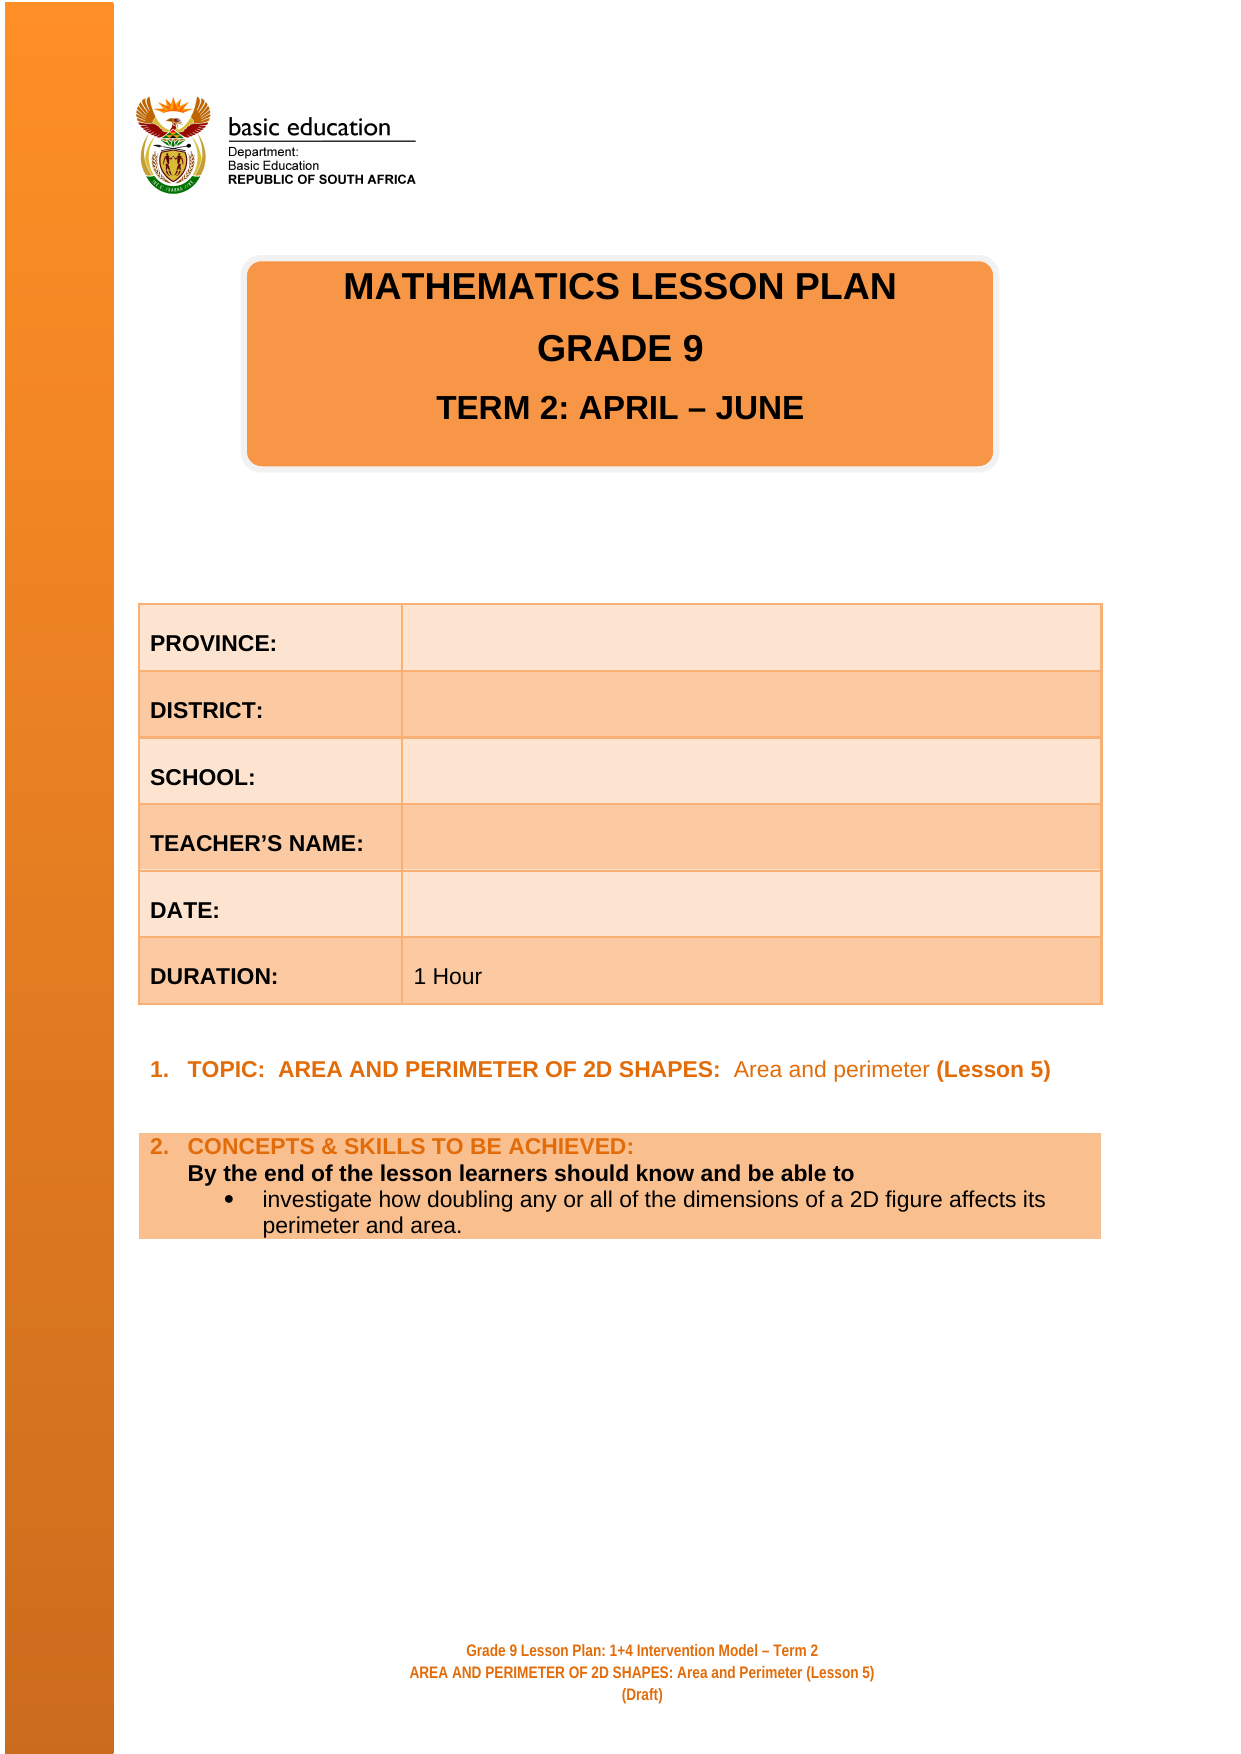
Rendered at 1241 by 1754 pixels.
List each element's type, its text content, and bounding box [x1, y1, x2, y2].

table_cell [403, 739, 1100, 803]
table_cell TEACHER’S NAME: [140, 805, 401, 869]
table_cell DISTRICT: [140, 672, 401, 736]
table_cell DURATION: [140, 938, 401, 1003]
table_cell SCHOOL: [140, 739, 401, 803]
picture [127, 87, 425, 202]
table_header PROVINCE: [140, 605, 401, 670]
table_cell [403, 805, 1100, 869]
table_cell [403, 872, 1100, 936]
table_cell 1 Hour [403, 938, 1100, 1003]
table_cell DATE: [140, 872, 401, 936]
table_header [403, 605, 1100, 670]
table_cell [403, 672, 1100, 736]
table_header CONCEPTS & SKILLS TO BE ACHIEVED: By the end of the lesson learners should know and be able to investigate how doubling any or all of the dimensions of a 2D figure affects its perimeter and area. [139, 1133, 1101, 1239]
table_header TOPIC: AREA AND PERIMETER OF 2D SHAPES: Area and perimeter (Lesson 5) [139, 1056, 1124, 1082]
